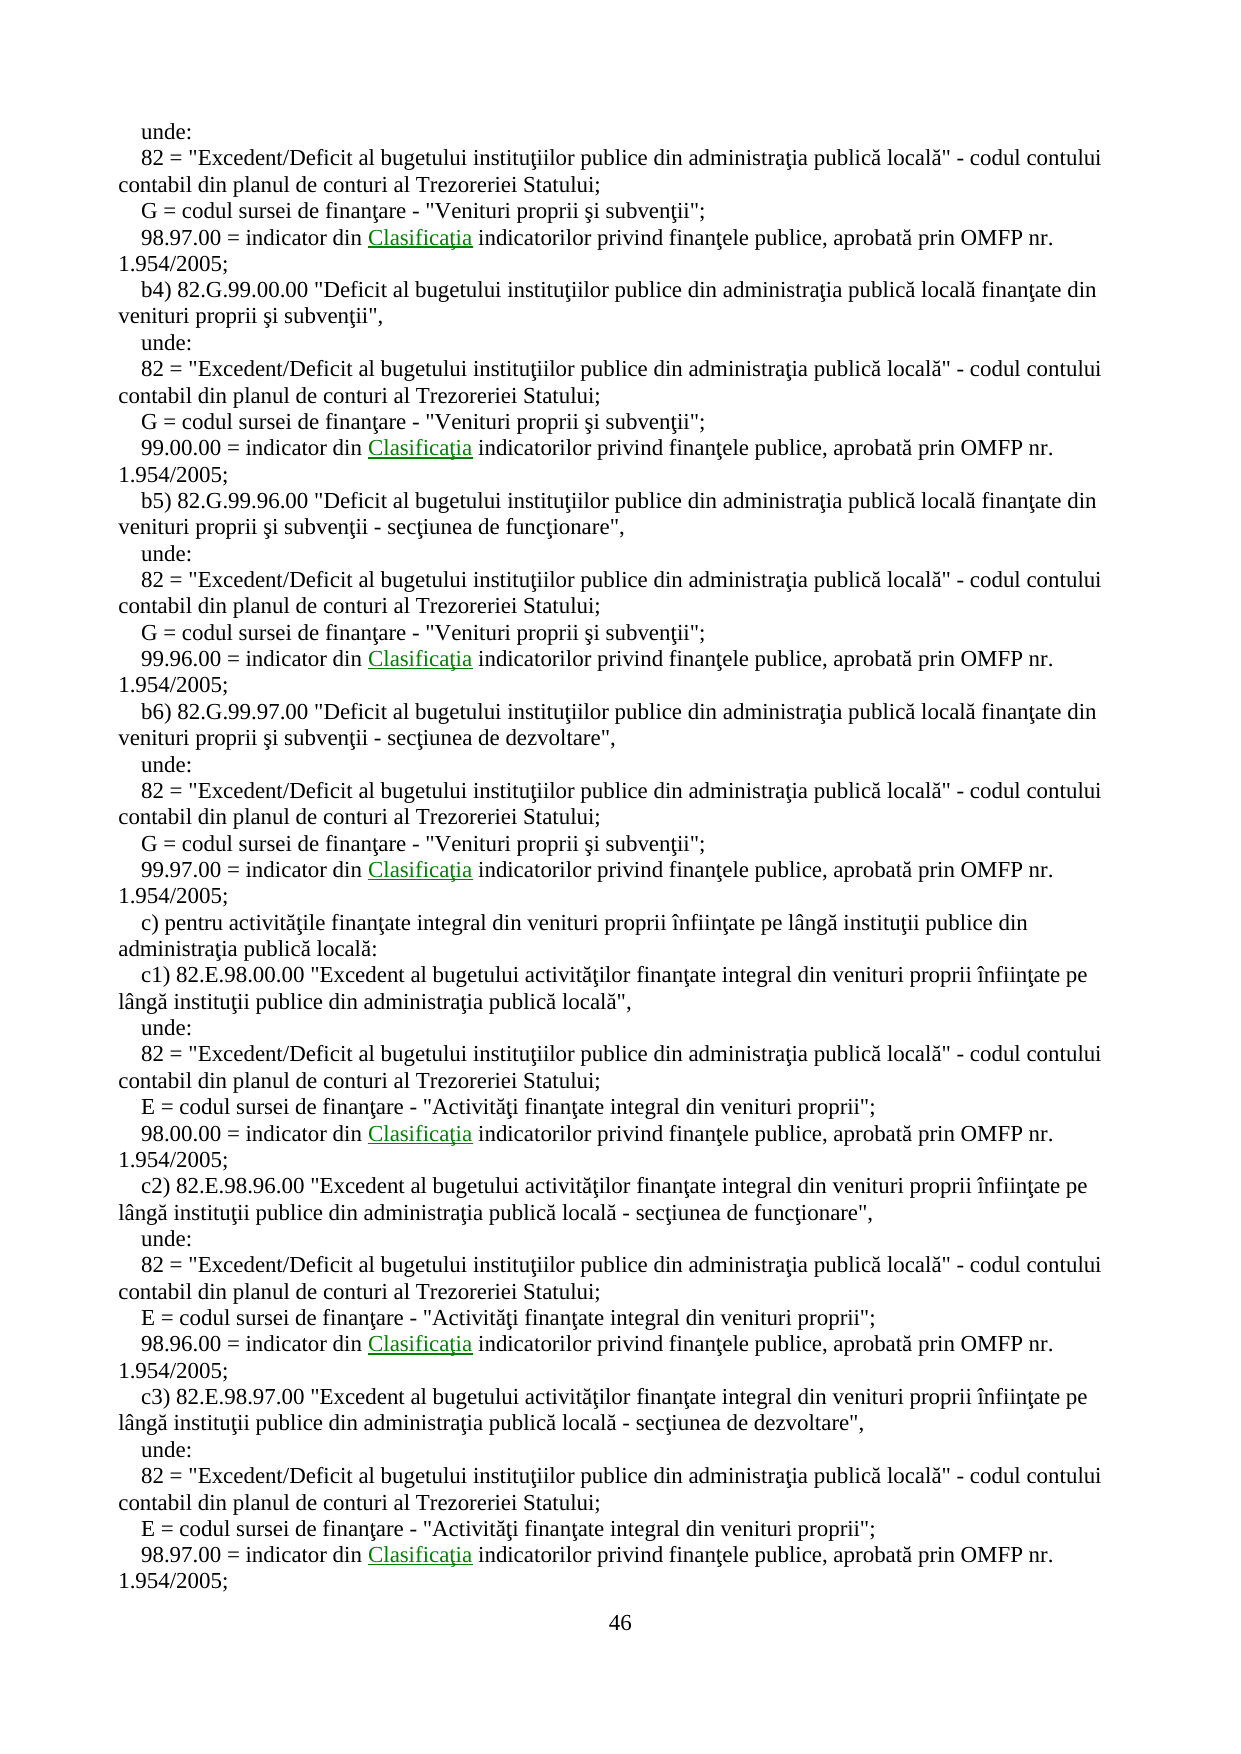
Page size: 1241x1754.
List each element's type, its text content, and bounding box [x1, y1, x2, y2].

text unde: [118, 329, 1122, 355]
text E = codul sursei de finanţare - "Activităţi finanţate integral din venituri proprii"; [118, 1304, 1122, 1330]
text G = codul sursei de finanţare - "Venituri proprii şi subvenţii"; [118, 830, 1122, 856]
text c2) 82.E.98.96.00 "Excedent al bugetului activităţilor finanţate integral din venituri proprii înfiinţate pe lângă instituţii publice din administraţia publică locală - secţiunea de funcţionare", [118, 1172, 1122, 1225]
text G = codul sursei de finanţare - "Venituri proprii şi subvenţii"; [118, 197, 1122, 223]
text b5) 82.G.99.96.00 "Deficit al bugetului instituţiilor publice din administraţia publică locală finanţate din venituri proprii şi subvenţii - secţiunea de funcţionare", [118, 487, 1122, 540]
text 99.97.00 = indicator din Clasificaţia indicatorilor privind finanţele publice, aprobată prin OMFP nr. 1.954/2005; [118, 856, 1122, 909]
text c3) 82.E.98.97.00 "Excedent al bugetului activităţilor finanţate integral din venituri proprii înfiinţate pe lângă instituţii publice din administraţia publică locală - secţiunea de dezvoltare", [118, 1383, 1122, 1436]
text E = codul sursei de finanţare - "Activităţi finanţate integral din venituri proprii"; [118, 1515, 1122, 1541]
text 98.97.00 = indicator din Clasificaţia indicatorilor privind finanţele publice, aprobată prin OMFP nr. 1.954/2005; [118, 223, 1122, 276]
text unde: [118, 751, 1122, 777]
text 99.96.00 = indicator din Clasificaţia indicatorilor privind finanţele publice, aprobată prin OMFP nr. 1.954/2005; [118, 645, 1122, 698]
text 98.00.00 = indicator din Clasificaţia indicatorilor privind finanţele publice, aprobată prin OMFP nr. 1.954/2005; [118, 1119, 1122, 1172]
text unde: [118, 1436, 1122, 1462]
text unde: [118, 1014, 1122, 1041]
text E = codul sursei de finanţare - "Activităţi finanţate integral din venituri proprii"; [118, 1093, 1122, 1119]
text unde: [118, 540, 1122, 566]
text 98.97.00 = indicator din Clasificaţia indicatorilor privind finanţele publice, aprobată prin OMFP nr. 1.954/2005; [118, 1541, 1122, 1594]
text G = codul sursei de finanţare - "Venituri proprii şi subvenţii"; [118, 619, 1122, 645]
text 98.96.00 = indicator din Clasificaţia indicatorilor privind finanţele publice, aprobată prin OMFP nr. 1.954/2005; [118, 1330, 1122, 1383]
text unde: [118, 1225, 1122, 1251]
text unde: [118, 118, 1122, 144]
text 99.00.00 = indicator din Clasificaţia indicatorilor privind finanţele publice, aprobată prin OMFP nr. 1.954/2005; [118, 434, 1122, 487]
text b6) 82.G.99.97.00 "Deficit al bugetului instituţiilor publice din administraţia publică locală finanţate din venituri proprii şi subvenţii - secţiunea de dezvoltare", [118, 698, 1122, 751]
text G = codul sursei de finanţare - "Venituri proprii şi subvenţii"; [118, 408, 1122, 434]
text b4) 82.G.99.00.00 "Deficit al bugetului instituţiilor publice din administraţia publică locală finanţate din venituri proprii şi subvenţii", [118, 276, 1122, 329]
text c) pentru activităţile finanţate integral din venituri proprii înfiinţate pe lângă instituţii publice din administraţia publică locală: [118, 909, 1122, 961]
text c1) 82.E.98.00.00 "Excedent al bugetului activităţilor finanţate integral din venituri proprii înfiinţate pe lângă instituţii publice din administraţia publică locală", [118, 961, 1122, 1014]
